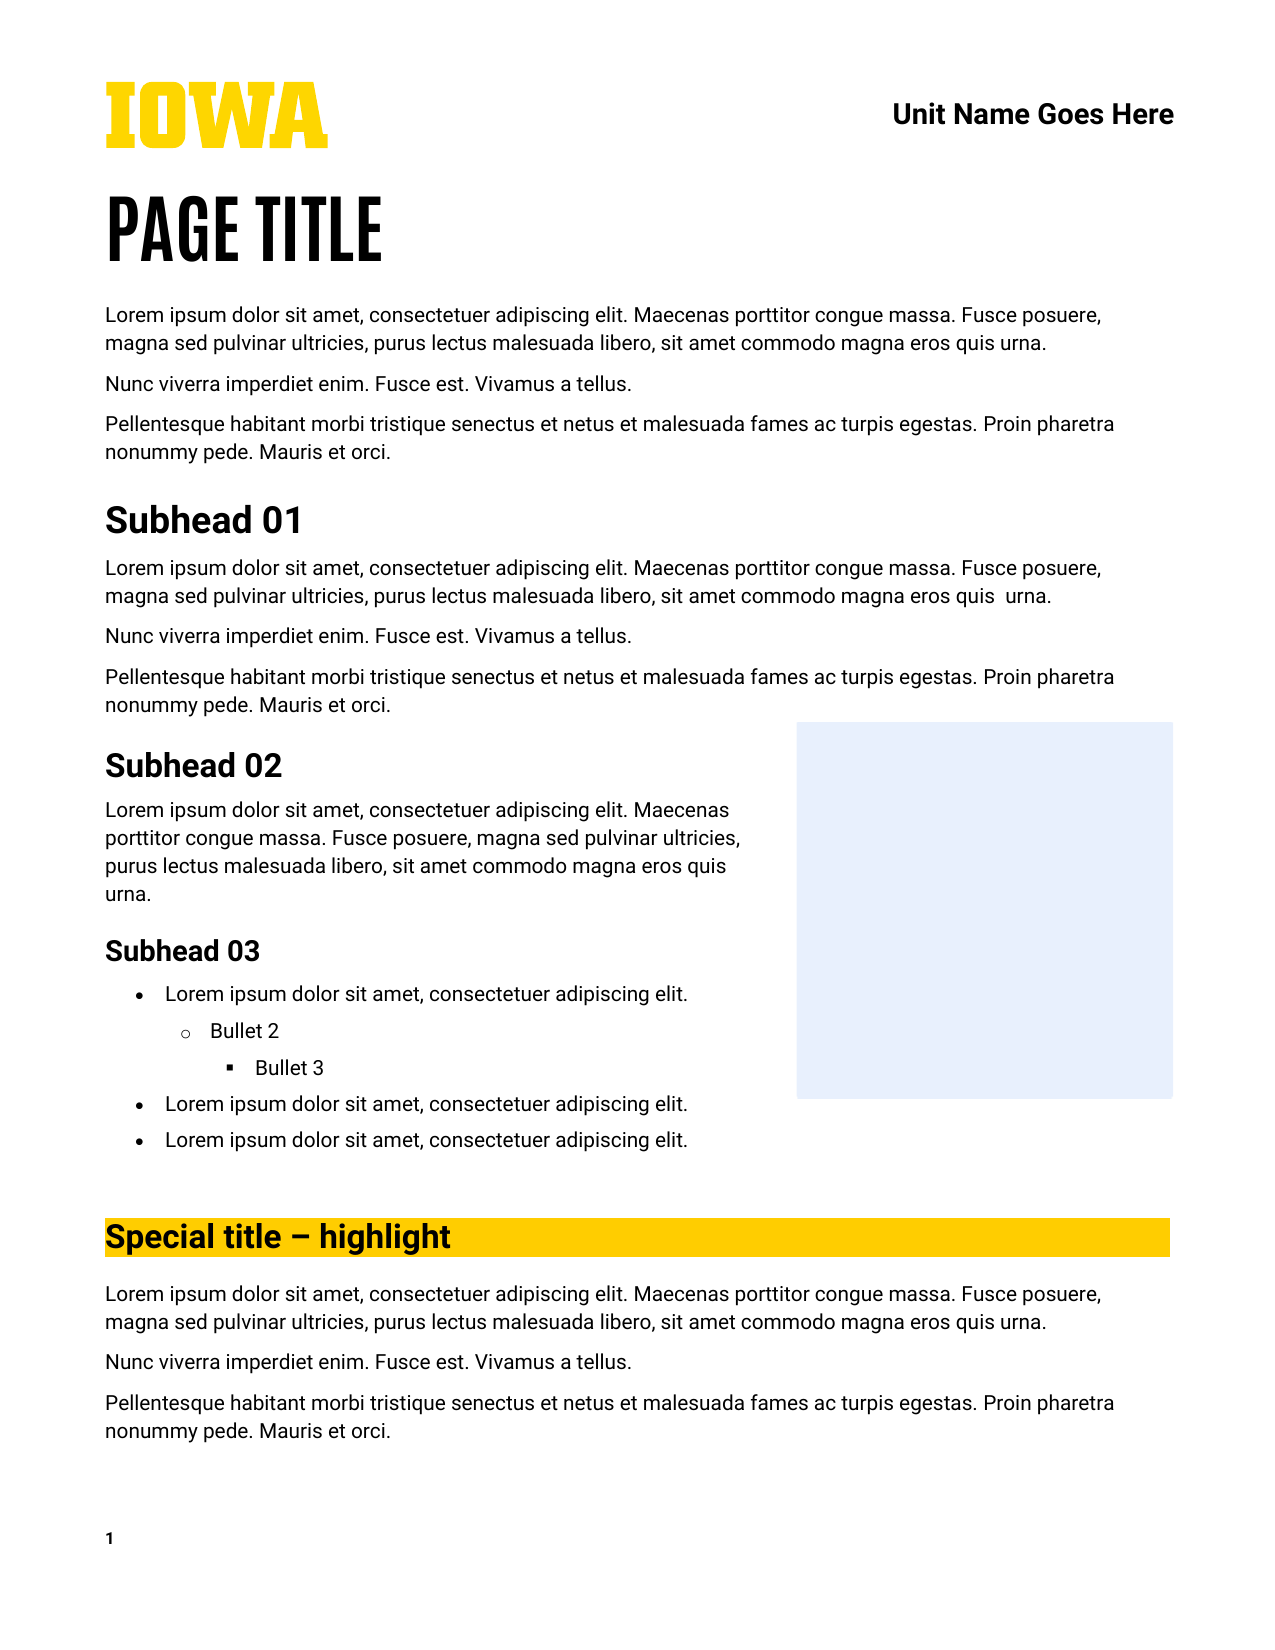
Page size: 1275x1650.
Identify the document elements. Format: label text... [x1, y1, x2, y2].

picture [796, 722, 1174, 1099]
text Lorem ipsum dolor sit amet, consectetuer adipiscing elit. Maecenas porttitor congue massa. Fusce posuere, magna sed pulvinar ultricies, purus lectus malesuada libero, sit amet commodo magna eros quis urna. [105, 303, 1170, 356]
text Lorem ipsum dolor sit amet, consectetuer adipiscing elit. Maecenas porttitor congue massa. Fusce posuere, magna sed pulvinar ultricies, purus lectus malesuada libero, sit amet commodo magna eros quis urna. [105, 556, 1170, 608]
text Pellentesque habitant morbi tristique senectus et netus et malesuada fames ac turpis egestas. Proin pharetra nonummy pede. Mauris et orci. [105, 412, 1170, 465]
text Lorem ipsum dolor sit amet, consectetuer adipiscing elit. Maecenas porttitor congue massa. Fusce posuere, magna sed pulvinar ultricies, purus lectus malesuada libero, sit amet commodo magna eros quis urna. [105, 1282, 1170, 1334]
title PAGE TITLE [105, 195, 1170, 278]
subtitle Subhead 03 [105, 935, 796, 969]
text Lorem ipsum dolor sit amet, consectetuer adipiscing elit. Maecenas porttitor congue massa. Fusce posuere, magna sed pulvinar ultricies, purus lectus malesuada libero, sit amet commodo magna eros quis urna. [105, 798, 796, 906]
text Pellentesque habitant morbi tristique senectus et netus et malesuada fames ac turpis egestas. Proin pharetra nonummy pede. Mauris et orci. [105, 1391, 1170, 1443]
text Nunc viverra imperdiet enim. Fusce est. Vivamus a tellus. [105, 372, 1170, 396]
list Bullet 3 [225, 1056, 796, 1080]
list Lorem ipsum dolor sit amet, consectetuer adipiscing elit. [135, 1128, 1170, 1153]
title Special title – highlight [105, 1218, 1170, 1257]
list Bullet 2 [180, 1019, 796, 1044]
list Lorem ipsum dolor sit amet, consectetuer adipiscing elit. [135, 1092, 1170, 1116]
text Pellentesque habitant morbi tristique senectus et netus et malesuada fames ac turpis egestas. Proin pharetra nonummy pede. Mauris et orci. [105, 665, 1170, 717]
list Lorem ipsum dolor sit amet, consectetuer adipiscing elit. [135, 982, 796, 1007]
subtitle Subhead 02 [105, 746, 796, 785]
subtitle Subhead 01 [105, 493, 1170, 543]
text Nunc viverra imperdiet enim. Fusce est. Vivamus a tellus. [105, 624, 1170, 649]
text Nunc viverra imperdiet enim. Fusce est. Vivamus a tellus. [105, 1350, 1170, 1375]
